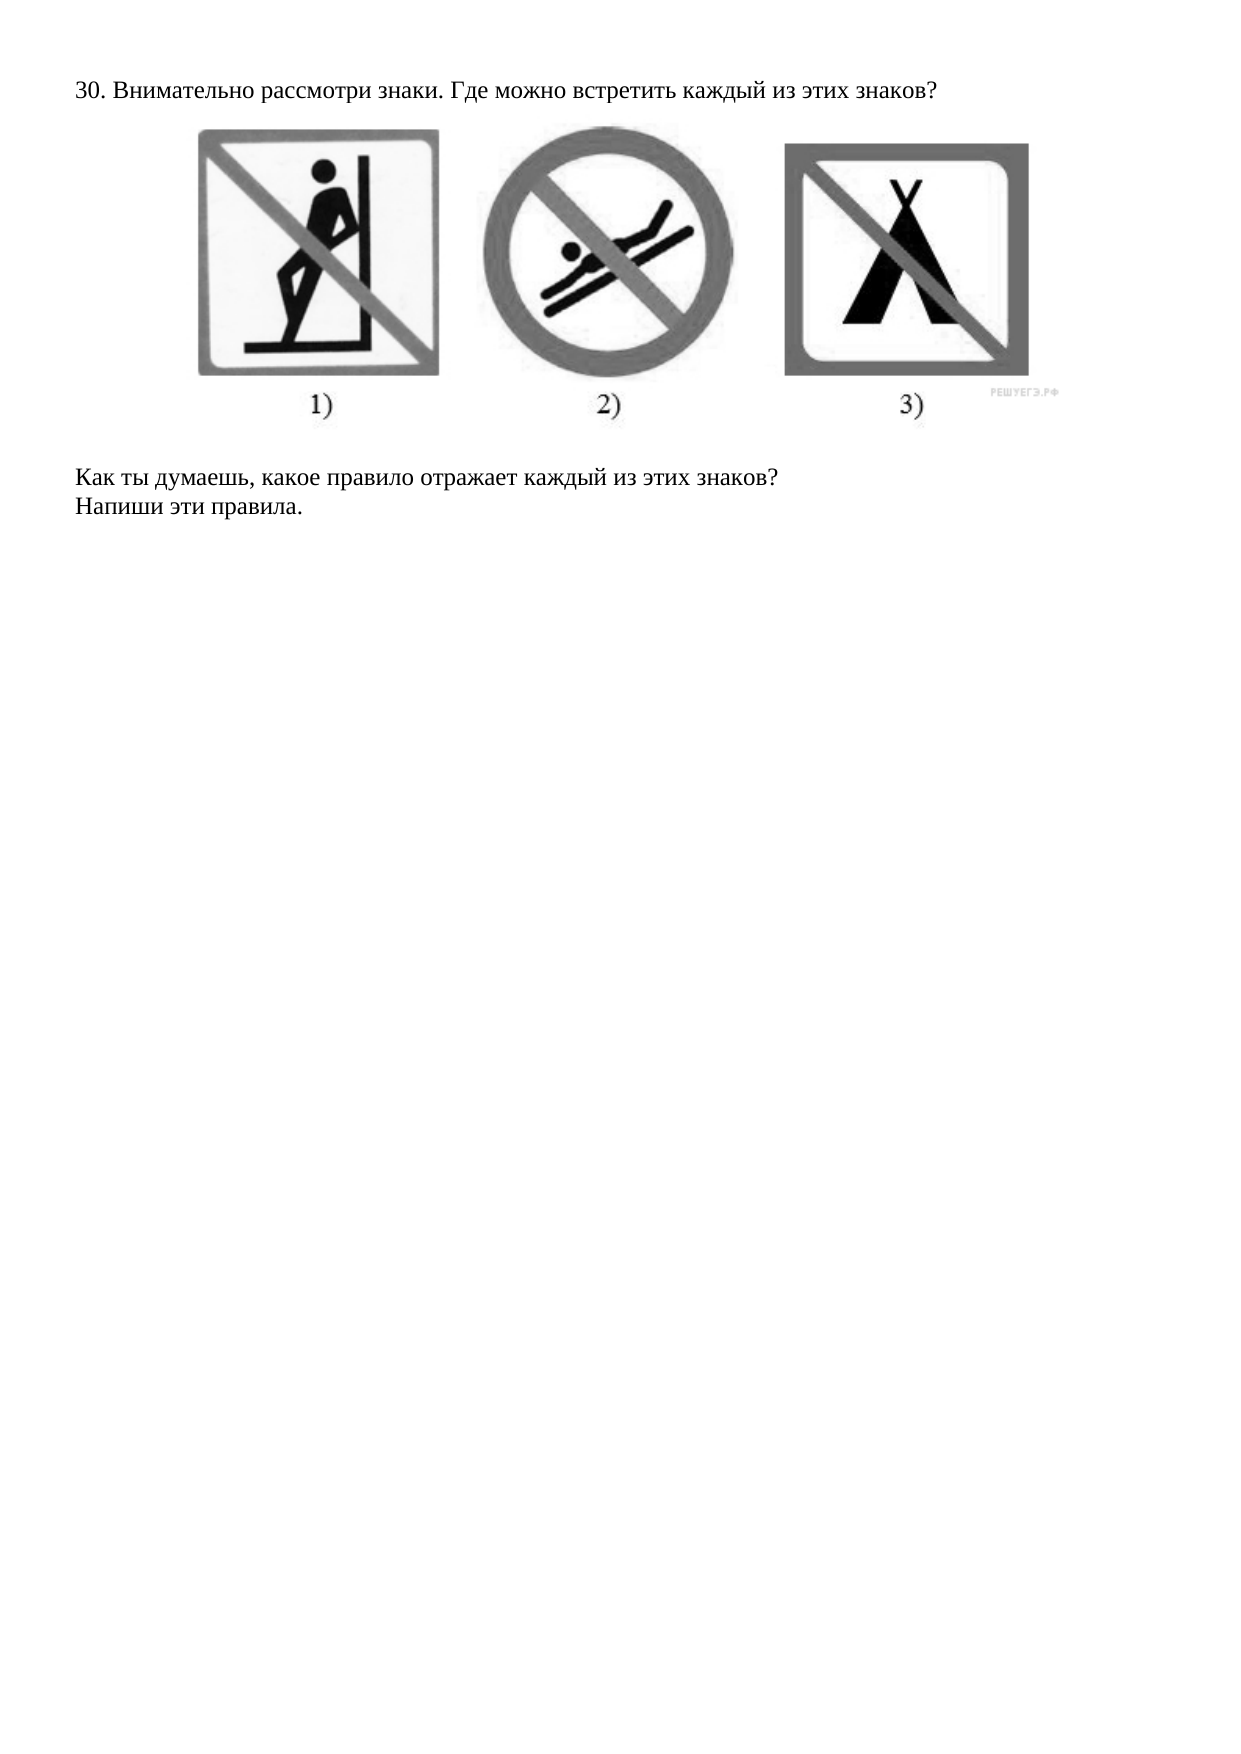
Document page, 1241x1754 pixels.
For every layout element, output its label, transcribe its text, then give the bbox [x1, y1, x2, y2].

picture [175, 103, 1065, 434]
text 30. Внимательно рассмотри знаки. Где можно встретить каждый из этих знаков? [75, 75, 1165, 104]
text Напиши эти правила. [75, 491, 1165, 519]
text Как ты думаешь, какое правило отражает каждый из этих знаков? [75, 462, 1165, 491]
